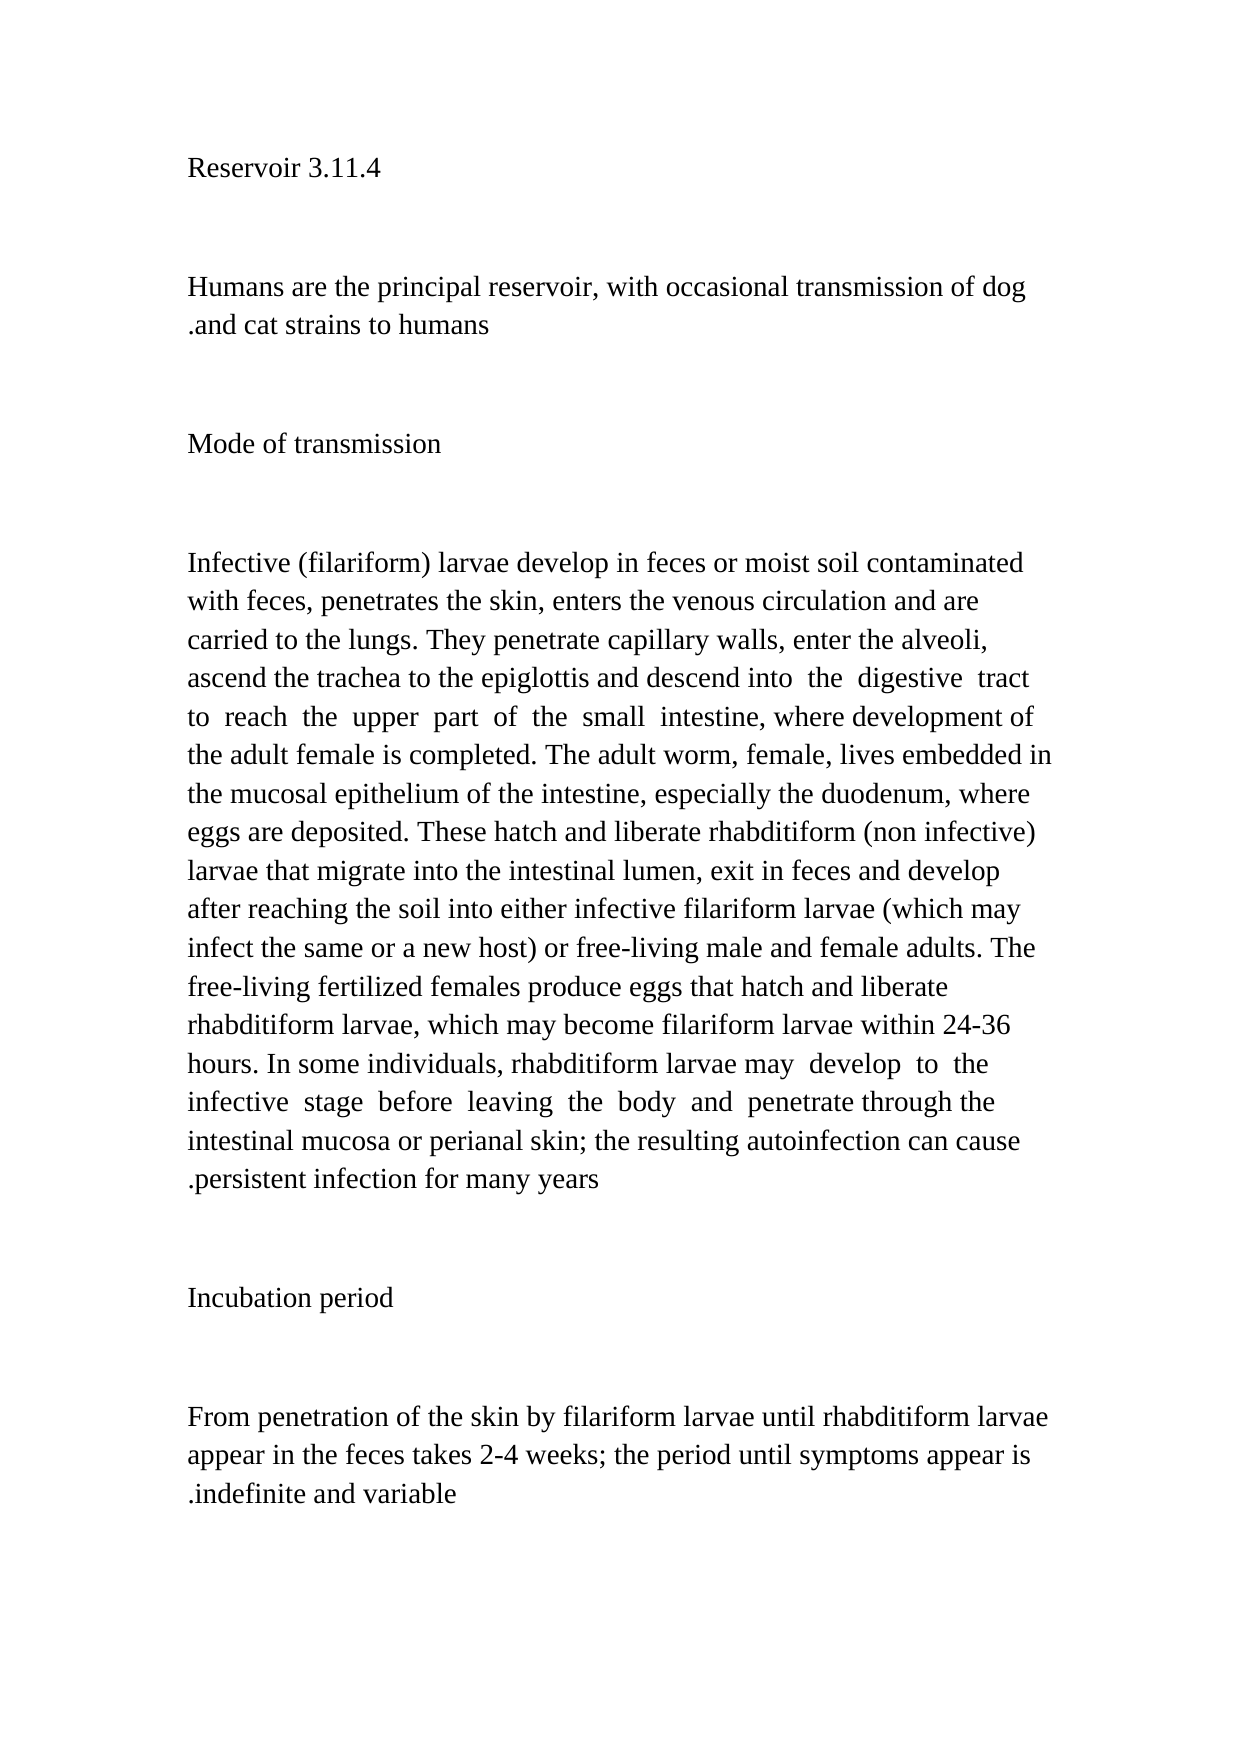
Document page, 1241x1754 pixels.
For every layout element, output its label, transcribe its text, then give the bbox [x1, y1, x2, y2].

text 3.11.4 Reservoir [187, 150, 1053, 183]
text Mode of transmission [187, 426, 1053, 459]
text From penetration of the skin by filariform larvae until rhabditiform larvae appear in the feces takes 2-4 weeks; the period until symptoms appear is indefinite and variable. [187, 1399, 1053, 1509]
text Incubation period [187, 1280, 1053, 1314]
text Humans are the principal reservoir, with occasional transmission of dog and cat strains to humans. [187, 269, 1053, 341]
text Infective (filariform) larvae develop in feces or moist soil contaminated with feces, penetrates the skin, enters the venous circulation and are carried to the lungs. They penetrate capillary walls, enter the alveoli, ascend the trachea to the epiglottis and descend into the digestive tract to reach the upper part of the small intestine, where development of the adult female is completed. The adult worm, female, lives embedded in the mucosal epithelium of the intestine, especially the duodenum, where eggs are deposited. These hatch and liberate rhabditiform (non infective) larvae that migrate into the intestinal lumen, exit in feces and develop after reaching the soil into either infective filariform larvae (which may infect the same or a new host) or free-living male and female adults. The free-living fertilized females produce eggs that hatch and liberate rhabditiform larvae, which may become filariform larvae within 24-36 hours. In some individuals, rhabditiform larvae may develop to the infective stage before leaving the body and penetrate through the intestinal mucosa or perianal skin; the resulting autoinfection can cause persistent infection for many years. [187, 545, 1053, 1195]
